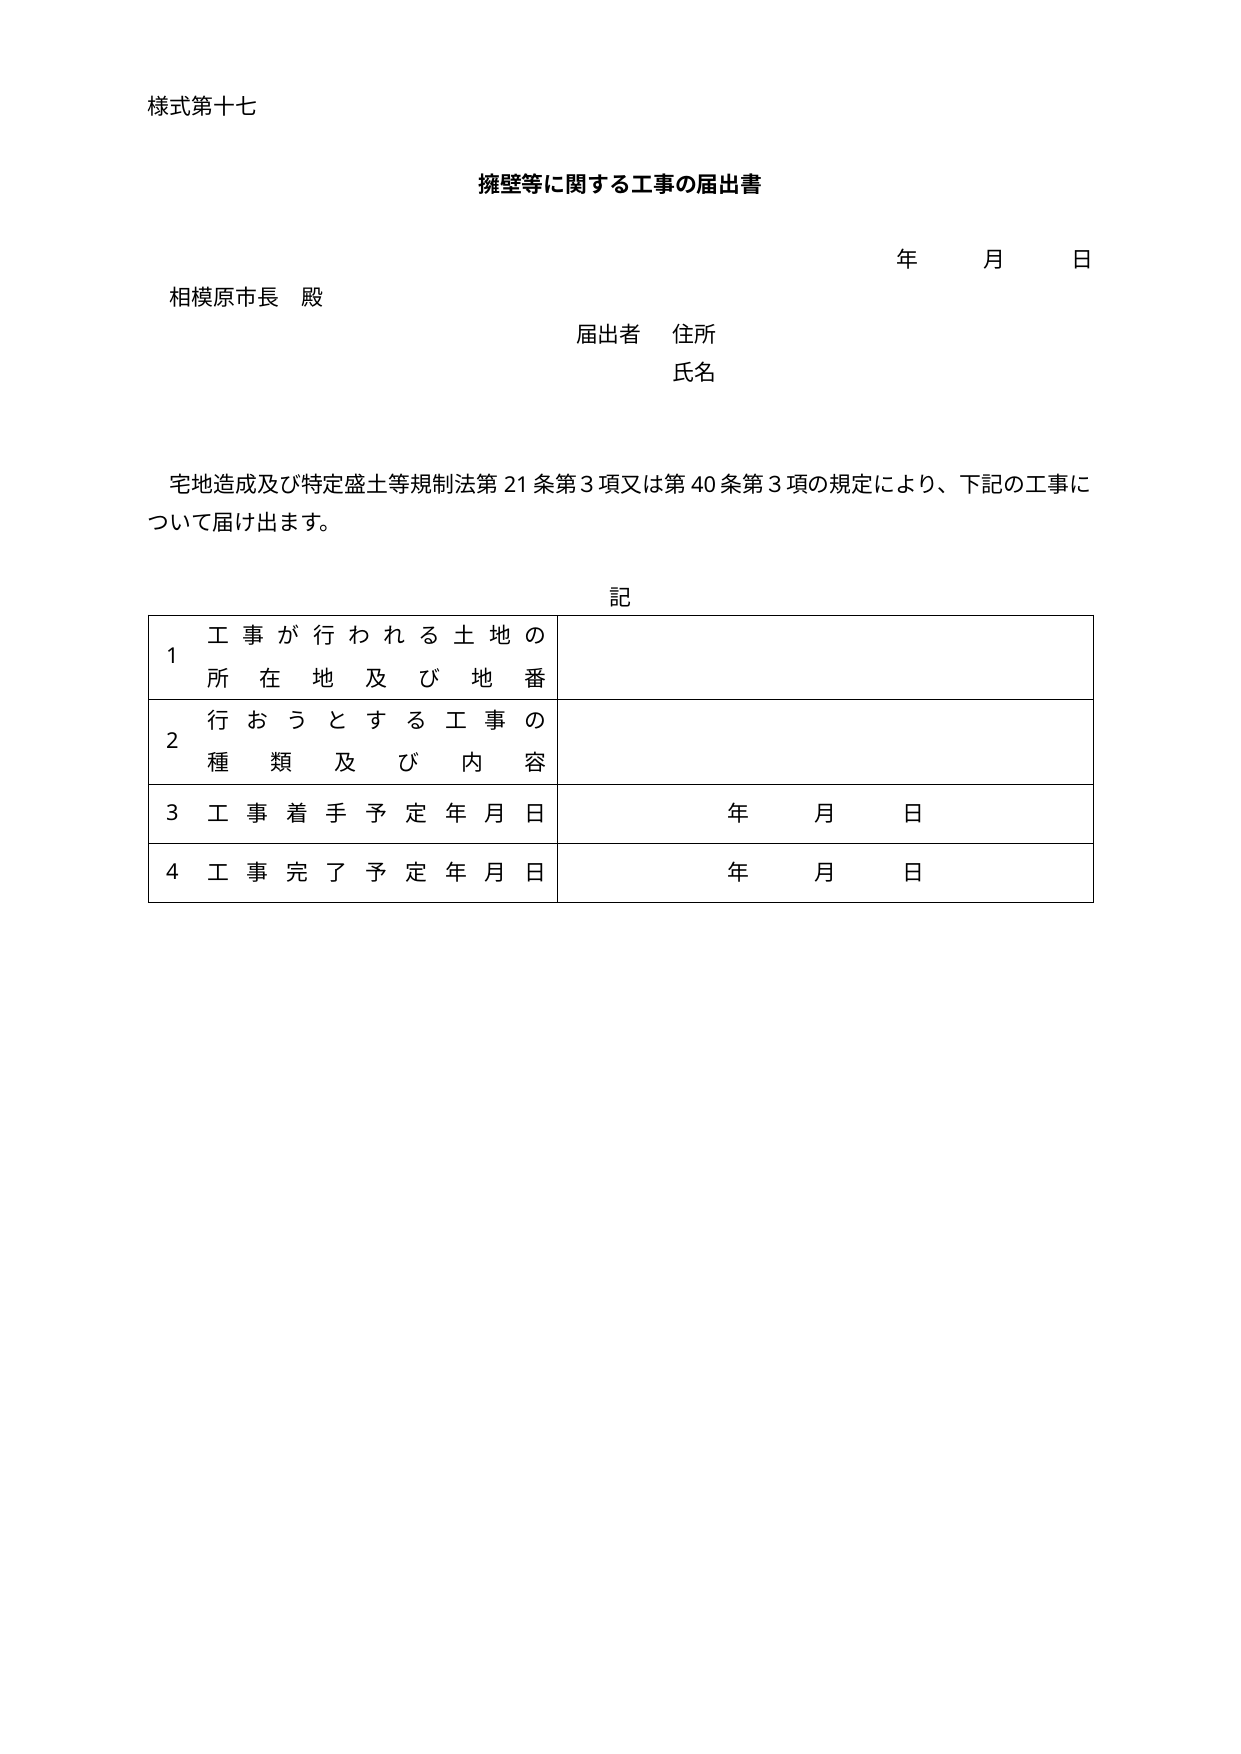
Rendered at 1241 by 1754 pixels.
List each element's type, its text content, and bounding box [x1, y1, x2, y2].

table_cell 行おうとする工事の 種類及び内容 [196, 700, 557, 783]
text 相模原市長 殿 [148, 277, 1092, 314]
text 宅地造成及び特定盛土等規制法第21条第３項又は第40条第３項の規定により、下記の工事について届け出ます。 [148, 464, 1092, 539]
table_header 工事が行われる土地の 所在地及び地番 [196, 616, 557, 699]
table_header 1 [149, 616, 196, 699]
table_cell 年 月 日 [558, 785, 1093, 842]
table_cell 2 [149, 700, 196, 783]
text 年 月 日 [148, 239, 1092, 277]
text 氏名 [576, 352, 1092, 389]
table_cell [558, 700, 1093, 783]
table_cell 3 [149, 785, 196, 842]
text 届出者 住所 [576, 314, 1092, 352]
table_cell 工事完了予定年月日 [196, 844, 557, 902]
table_cell 年 月 日 [558, 844, 1093, 902]
table_cell 工事着手予定年月日 [196, 785, 557, 842]
subtitle 記 [148, 577, 1092, 614]
text 擁壁等に関する工事の届出書 [148, 164, 1092, 202]
table_cell 4 [149, 844, 196, 902]
table_header [558, 616, 1093, 699]
